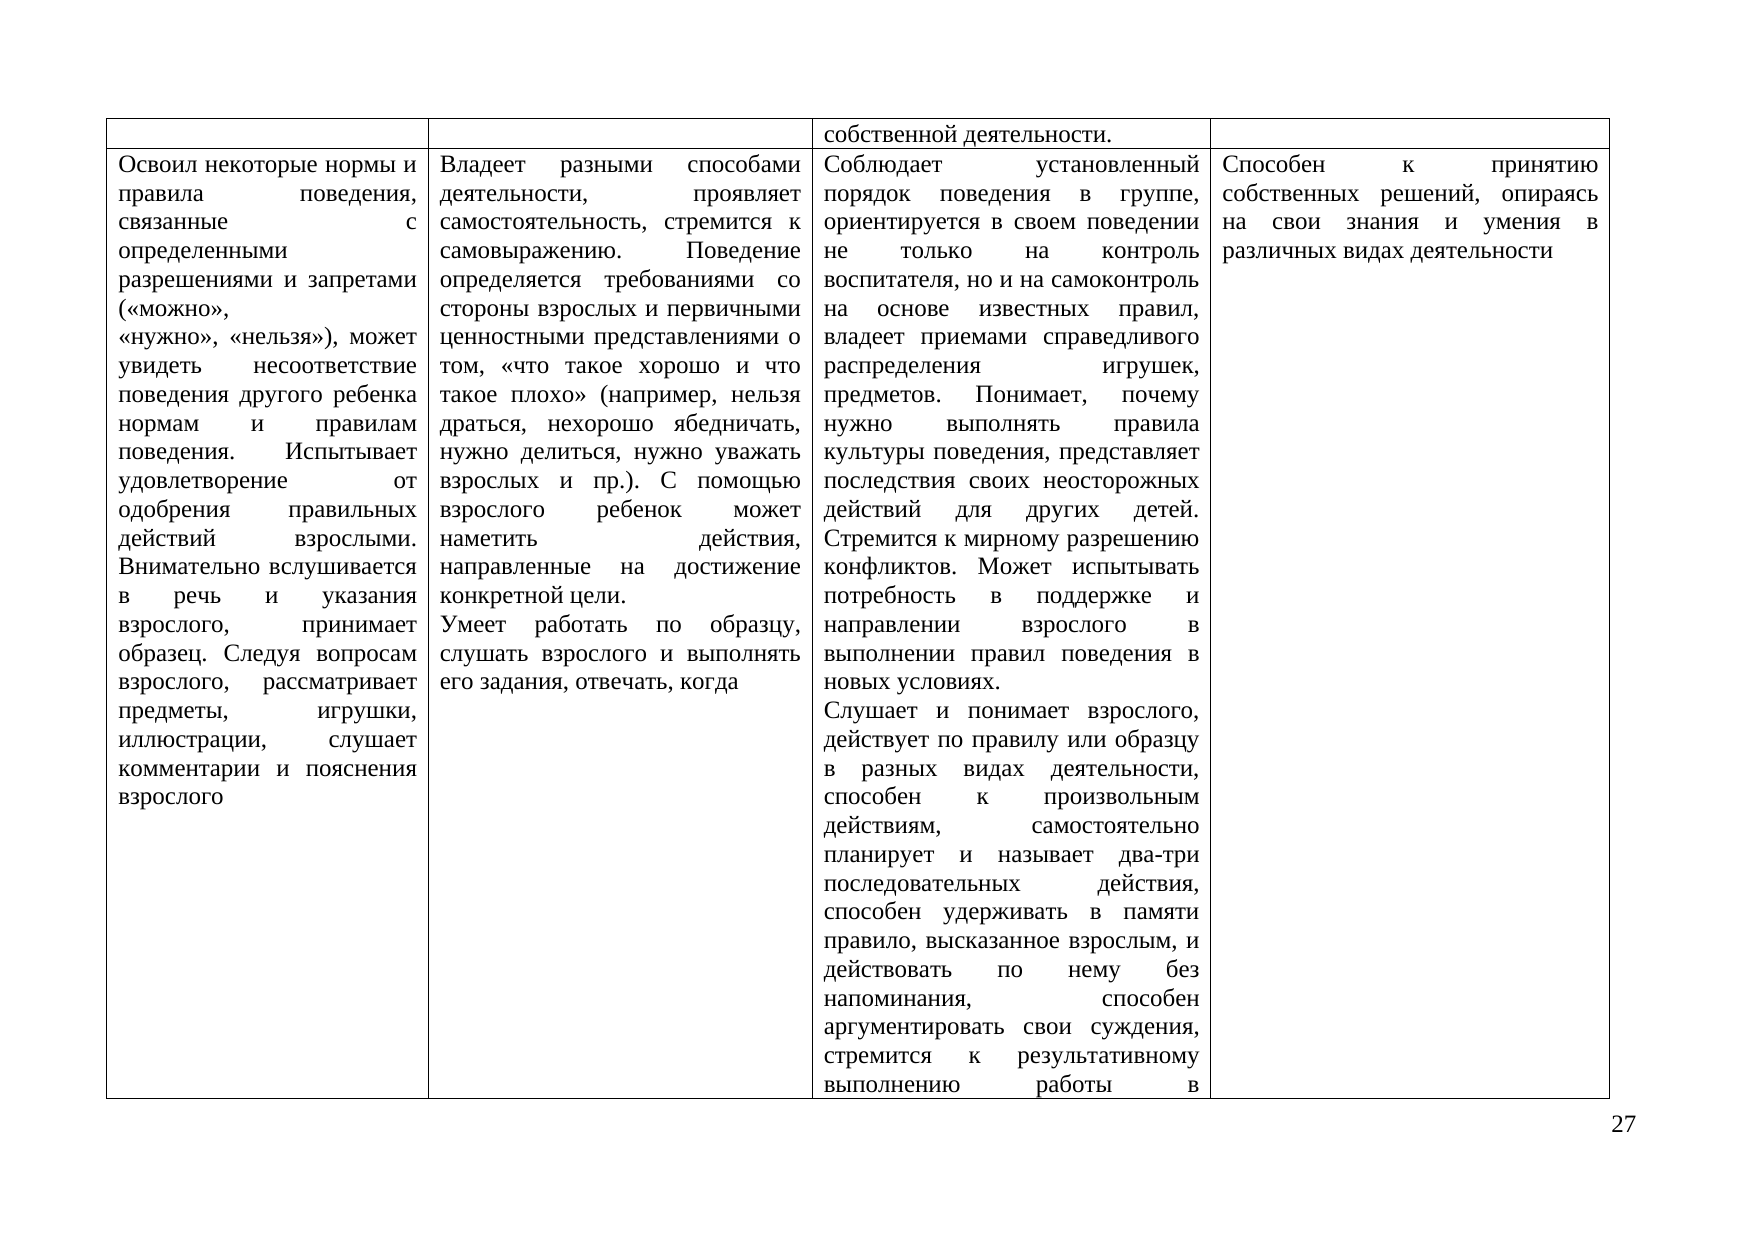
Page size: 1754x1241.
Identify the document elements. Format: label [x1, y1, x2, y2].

table_cell [1211, 119, 1609, 148]
table_cell [813, 149, 1210, 1098]
table_cell [1211, 149, 1609, 1098]
table_cell [429, 149, 812, 1098]
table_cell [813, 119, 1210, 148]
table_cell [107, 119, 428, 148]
table_cell [107, 149, 428, 1098]
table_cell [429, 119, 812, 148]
